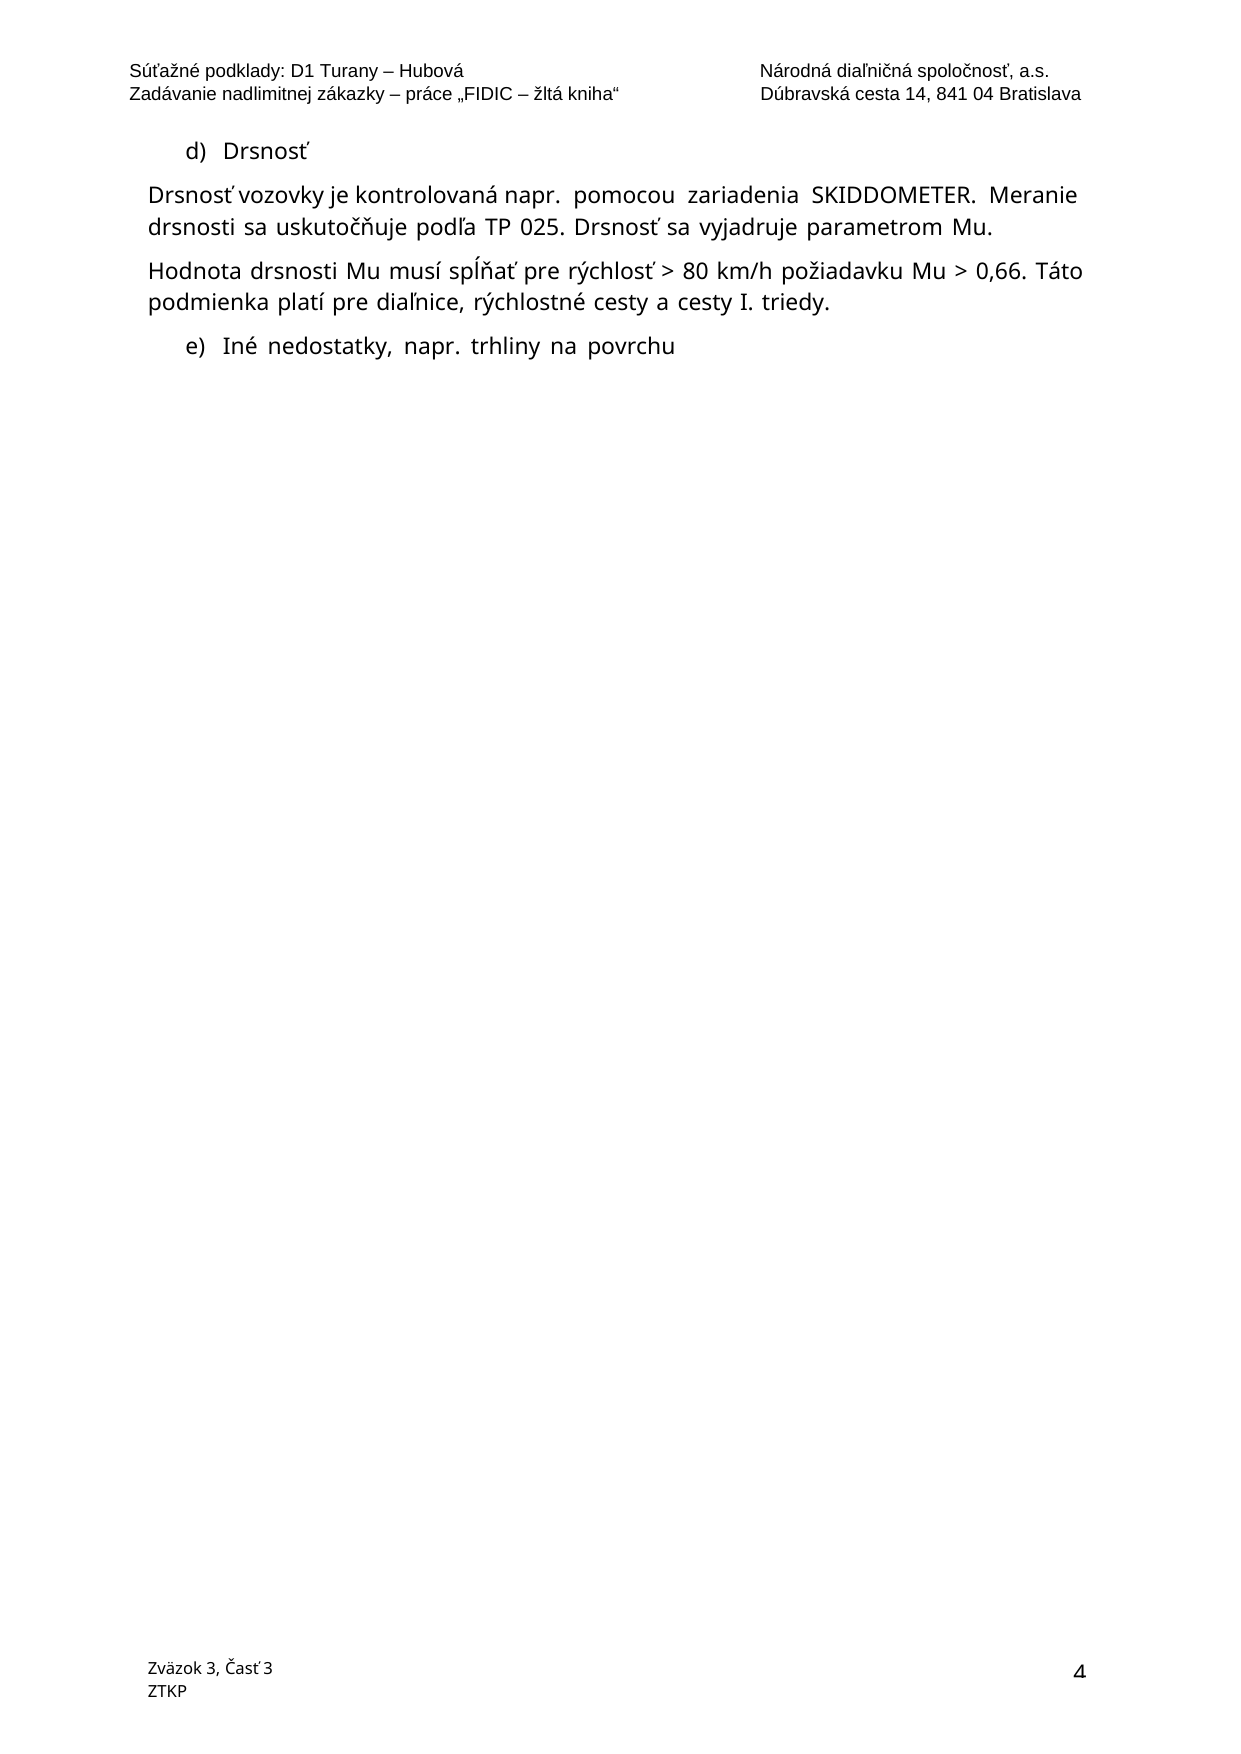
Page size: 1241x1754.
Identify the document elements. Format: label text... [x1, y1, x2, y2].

text Hodnota drsnosti Mu musí spĺňať pre rýchlosť > 80 km/h požiadavku Mu > 0,66. Táto podmienka platí pre diaľnice, rýchlostné cesty a cesty I. triedy. [148, 255, 1134, 317]
text Drsnosť vozovky je kontrolovaná napr. pomocou zariadenia SKIDDOMETER. Meranie drsnosti sa uskutočňuje podľa TP 025. Drsnosť sa vyjadruje parametrom Mu. [148, 179, 1079, 242]
list Iné nedostatky, napr. trhliny na povrchu [185, 330, 1134, 361]
list Drsnosť [185, 135, 1134, 166]
